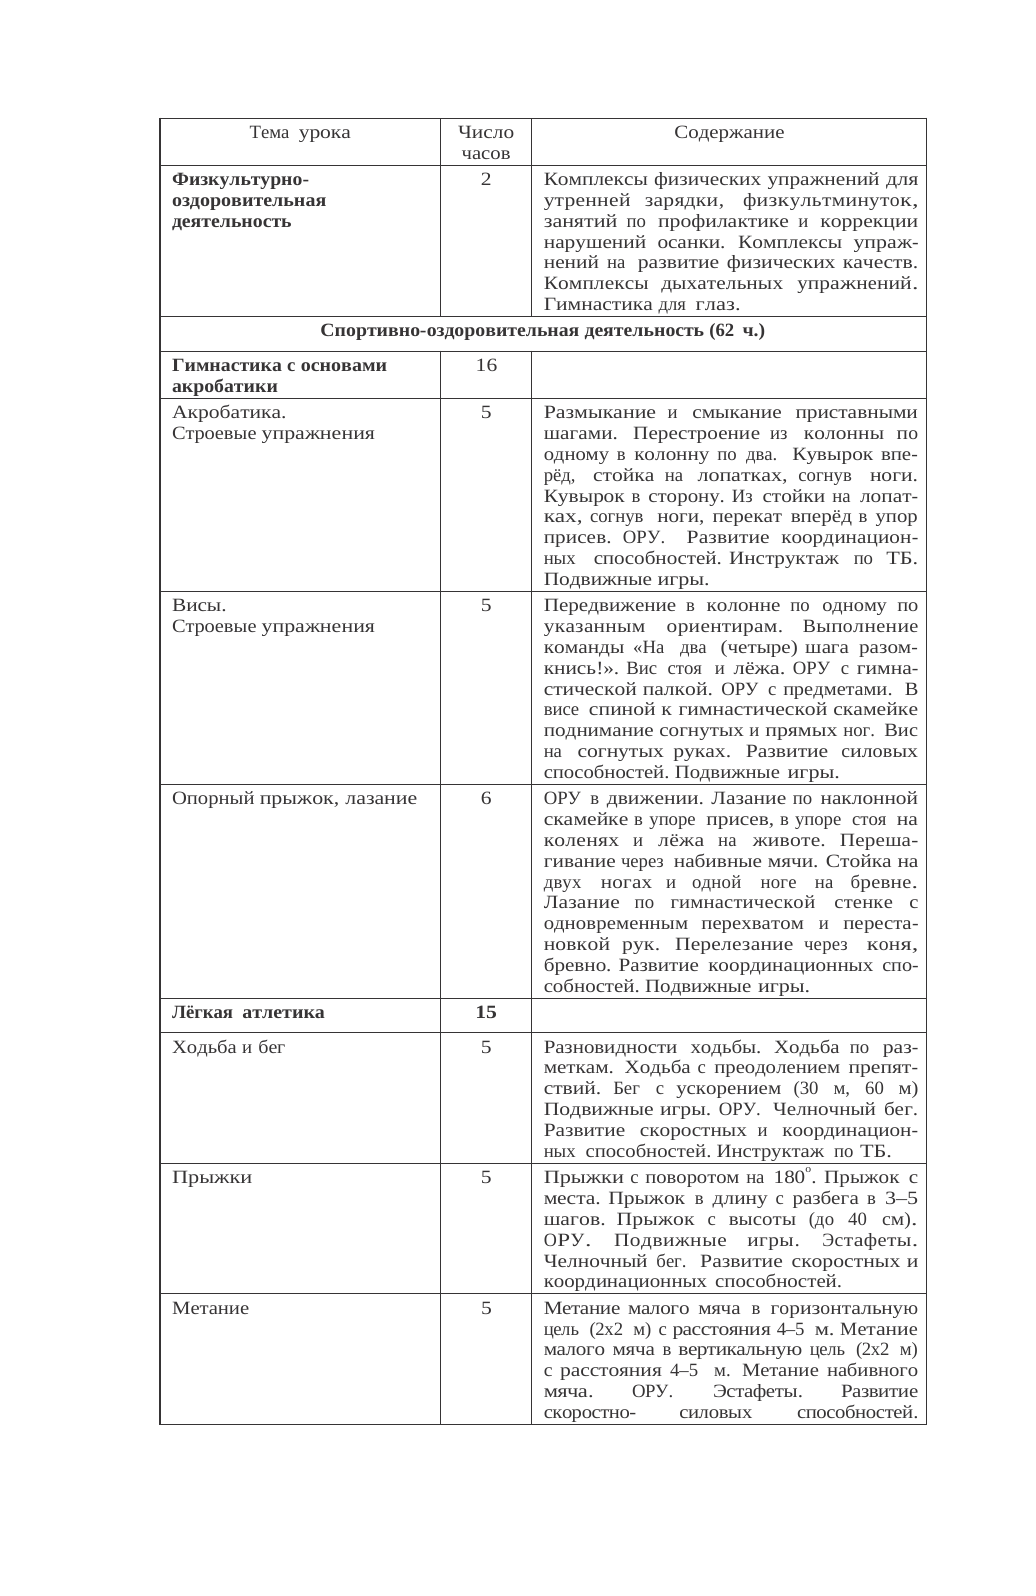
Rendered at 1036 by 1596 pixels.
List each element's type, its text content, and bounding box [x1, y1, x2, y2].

table_cell Размыкание и смыкание приставными шагами. Перестроение из колонны по одному в колонну по два. Кувырок впе- рёд, стойка на лопатках, согнув ноги. Кувырок в сторону. Из стойки на лопат- ках, согнув ноги, перекат вперёд в упор присев. ОРУ. Развитие координацион- ных способностей. Инструктаж по ТБ. Подвижные игры. [532, 399, 926, 591]
table_cell Передвижение в колонне по одному по указанным ориентирам. Выполнение команды «На два (четыре) шага разом- кнись!». Вис стоя и лёжа. ОРУ с гимна- стической палкой. ОРУ с предметами. В висе спиной к гимнастической скамейке поднимание согнутых и прямых ног. Вис на согнутых руках. Развитие силовых способностей. Подвижные игры. [532, 592, 926, 784]
table_cell Комплексы физических упражнений для утренней зарядки, физкультминуток, занятий по профилактике и коррекции нарушений осанки. Комплексы упраж- нений на развитие физических качеств. Комплексы дыхательных упражнений. Гимнастика для глаз. [532, 166, 926, 316]
table_cell Метание малого мяча в горизонтальную цель (2х2 м) с расстояния 4–5 м. Метание малого мяча в вертикальную цель (2х2 м) с расстояния 4–5 м. Метание набивного мяча. ОРУ. Эстафеты. Развитие скоростно- силовых способностей. Подвижные игры. [532, 1294, 926, 1424]
table_cell [532, 352, 926, 398]
table_cell Разновидности ходьбы. Ходьба по раз- меткам. Ходьба с преодолением препят- ствий. Бег с ускорением (30 м, 60 м) Подвижные игры. ОРУ. Челночный бег. Развитие скоростных и координацион- ных способностей. Инструктаж по ТБ. [532, 1033, 926, 1163]
table_cell Спортивно-оздоровительная деятельность (62 ч.) [161, 317, 926, 351]
table_cell 5 [441, 1164, 531, 1293]
table_cell ОРУ в движении. Лазание по наклонной скамейке в упоре присев, в упоре стоя на коленях и лёжа на животе. Переша- гивание через набивные мячи. Стойка на двух ногах и одной ноге на бревне. Лазание по гимнастической стенке с одновременным перехватом и переста- новкой рук. Перелезание через коня, бревно. Развитие координационных спо- собностей. Подвижные игры. [532, 785, 926, 998]
table_cell Гимнастика с основами акробатики [161, 352, 440, 398]
table_cell Прыжки [161, 1164, 440, 1293]
table_cell 5 [441, 1294, 531, 1424]
table_cell 2 [441, 166, 531, 316]
table_cell 16 [441, 352, 531, 398]
table_cell 5 [441, 399, 531, 591]
table_cell 5 [441, 1033, 531, 1163]
table_cell Лёгкая атлетика [161, 999, 440, 1032]
table_cell Акробатика. Строевые упражнения [161, 399, 440, 591]
table_cell Физкультурно- оздоровительная деятельность [161, 166, 440, 316]
table_cell Ходьба и бег [161, 1033, 440, 1163]
table_cell Висы. Строевые упражнения [161, 592, 440, 784]
table_cell [532, 999, 926, 1032]
table_cell 6 [441, 785, 531, 998]
table_cell Метание [161, 1294, 440, 1424]
table_header Тема урока [161, 119, 440, 164]
table_cell 15 [441, 999, 531, 1032]
table_header Содержание [532, 119, 926, 164]
table_cell 5 [441, 592, 531, 784]
table_header Число часов [441, 119, 531, 164]
table_cell Опорный прыжок, лазание [161, 785, 440, 998]
table_cell Прыжки с поворотом на 180о. Прыжок с места. Прыжок в длину с разбега в 3–5 шагов. Прыжок с высоты (до 40 см). ОРУ. Подвижные игры. Эстафеты. Челночный бег. Развитие скоростных и координационных способностей. [532, 1164, 926, 1293]
